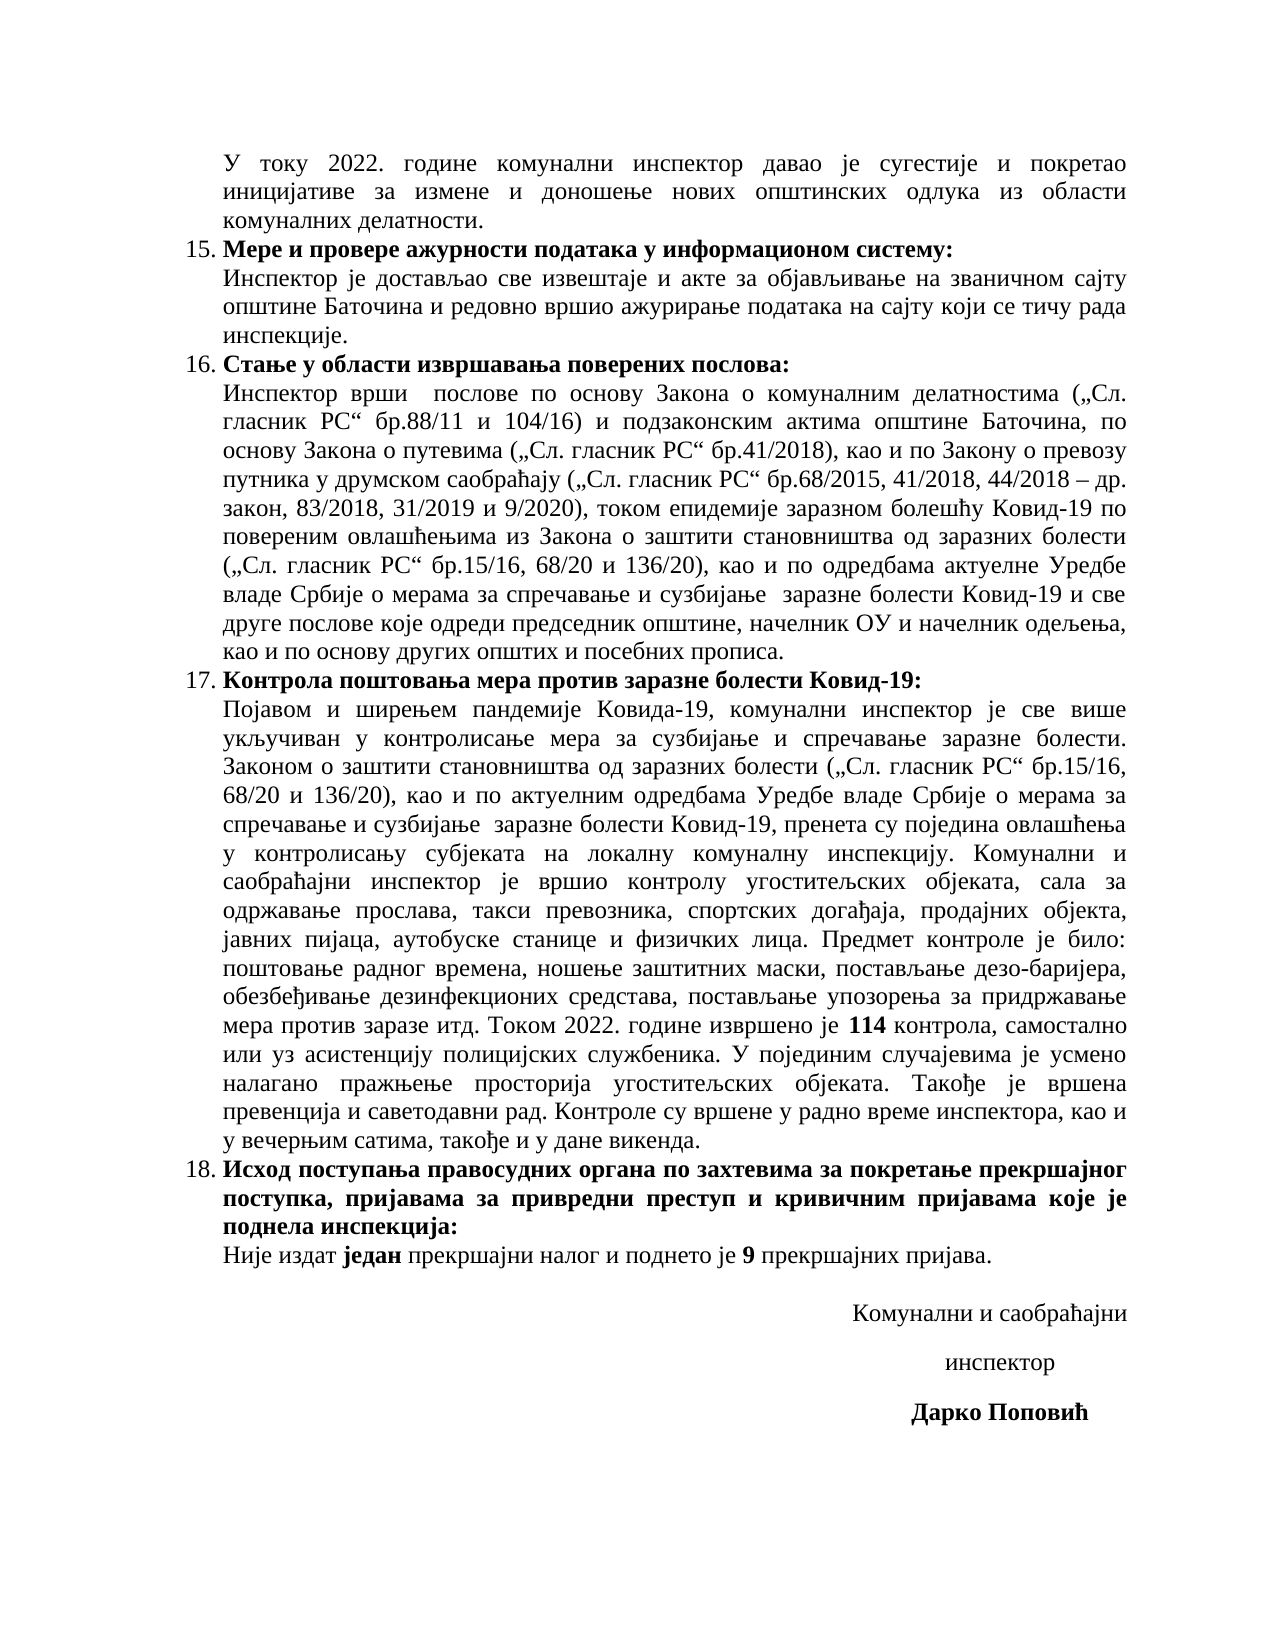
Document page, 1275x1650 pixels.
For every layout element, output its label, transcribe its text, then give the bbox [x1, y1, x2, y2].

list Комунални и саобраћајни [223, 1298, 1127, 1326]
text Дарко Поповић [148, 1397, 1127, 1426]
text инспектор [148, 1347, 1127, 1376]
list Стање у области извршавања поверених послова: [185, 349, 1127, 378]
list Инспектор је достављао све извештаје и акте за објављивање на званичном сајту општине Баточина и редовно вршио ажурирање података на сајту који се тичу рада инспекције. [223, 263, 1127, 349]
list Контрола поштовања мера против заразне болести Ковид-19: [185, 665, 1127, 694]
list Појавом и ширењем пандемије Ковида-19, комунални инспектор је све више укључиван у контролисање мера за сузбијање и спречавање заразне болести. Законом о заштити становништва од заразних болести („Сл. гласник РС“ бр.15/16, 68/20 и 136/20), као и по актуелним одредбама Уредбе владе Србије о мерама за спречавање и сузбијање заразне болести Ковид-19, пренета су поједина овлашћења у контролисању субјеката на локалну комуналну инспекцију. Комунални и саобраћајни инспектор је вршио контролу угоститељских објеката, сала за одржавање прослава, такси превозника, спортских догађаја, продајних објекта, јавних пијаца, аутобуске станице и физичких лица. Предмет контроле је било: поштовање радног времена, ношење заштитних маски, постављање дезо-баријера, обезбеђивање дезинфекционих средстава, постављање упозорења за придржавање мера против заразе итд. Током 2022. године извршено је 114 контрола, самостално или уз асистенцију полицијских службеника. У појединим случајевима је усмено налагано пражњење просторија угоститељских објеката. Такође је вршена превенција и саветодавни рад. Контроле су вршене у радно време инспектора, као и у вечерњим сатима, такође и у дане викенда. [223, 694, 1127, 1154]
list У току 2022. године комунални инспектор давао је сугестије и покретао иницијативе за измене и доношење нових општинских одлука из области комуналних делатности. [223, 148, 1127, 234]
list Инспектор врши послове по основу Закона о комуналним делатностима („Сл. гласник РС“ бр.88/11 и 104/16) и подзаконским актима општине Баточина, по основу Закона о путевима („Сл. гласник РС“ бр.41/2018), као и по Закону о превозу путника у друмском саобраћају („Сл. гласник РС“ бр.68/2015, 41/2018, 44/2018 – др. закон, 83/2018, 31/2019 и 9/2020), током епидемије заразном болешћу Ковид-19 по повереним овлашћењима из Закона о заштити становништва од заразних болести („Сл. гласник РС“ бр.15/16, 68/20 и 136/20), као и по одредбама актуелне Уредбе владе Србије о мерама за спречавање и сузбијање заразне болести Ковид-19 и све друге послове које одреди председник општине, начелник ОУ и начелник одељења, као и по основу других општих и посебних прописа. [223, 378, 1127, 665]
list Исход поступања правосудних органа по захтевима за покретање прекршајног поступка, пријавама за привредни преступ и кривичним пријавама које је поднела инспекција: [185, 1154, 1127, 1240]
list Мере и провере ажурности података у информационом систему: [185, 234, 1127, 263]
list Није издат један прекршајни налог и поднето је 9 прекршајних пријава. [223, 1240, 1127, 1269]
